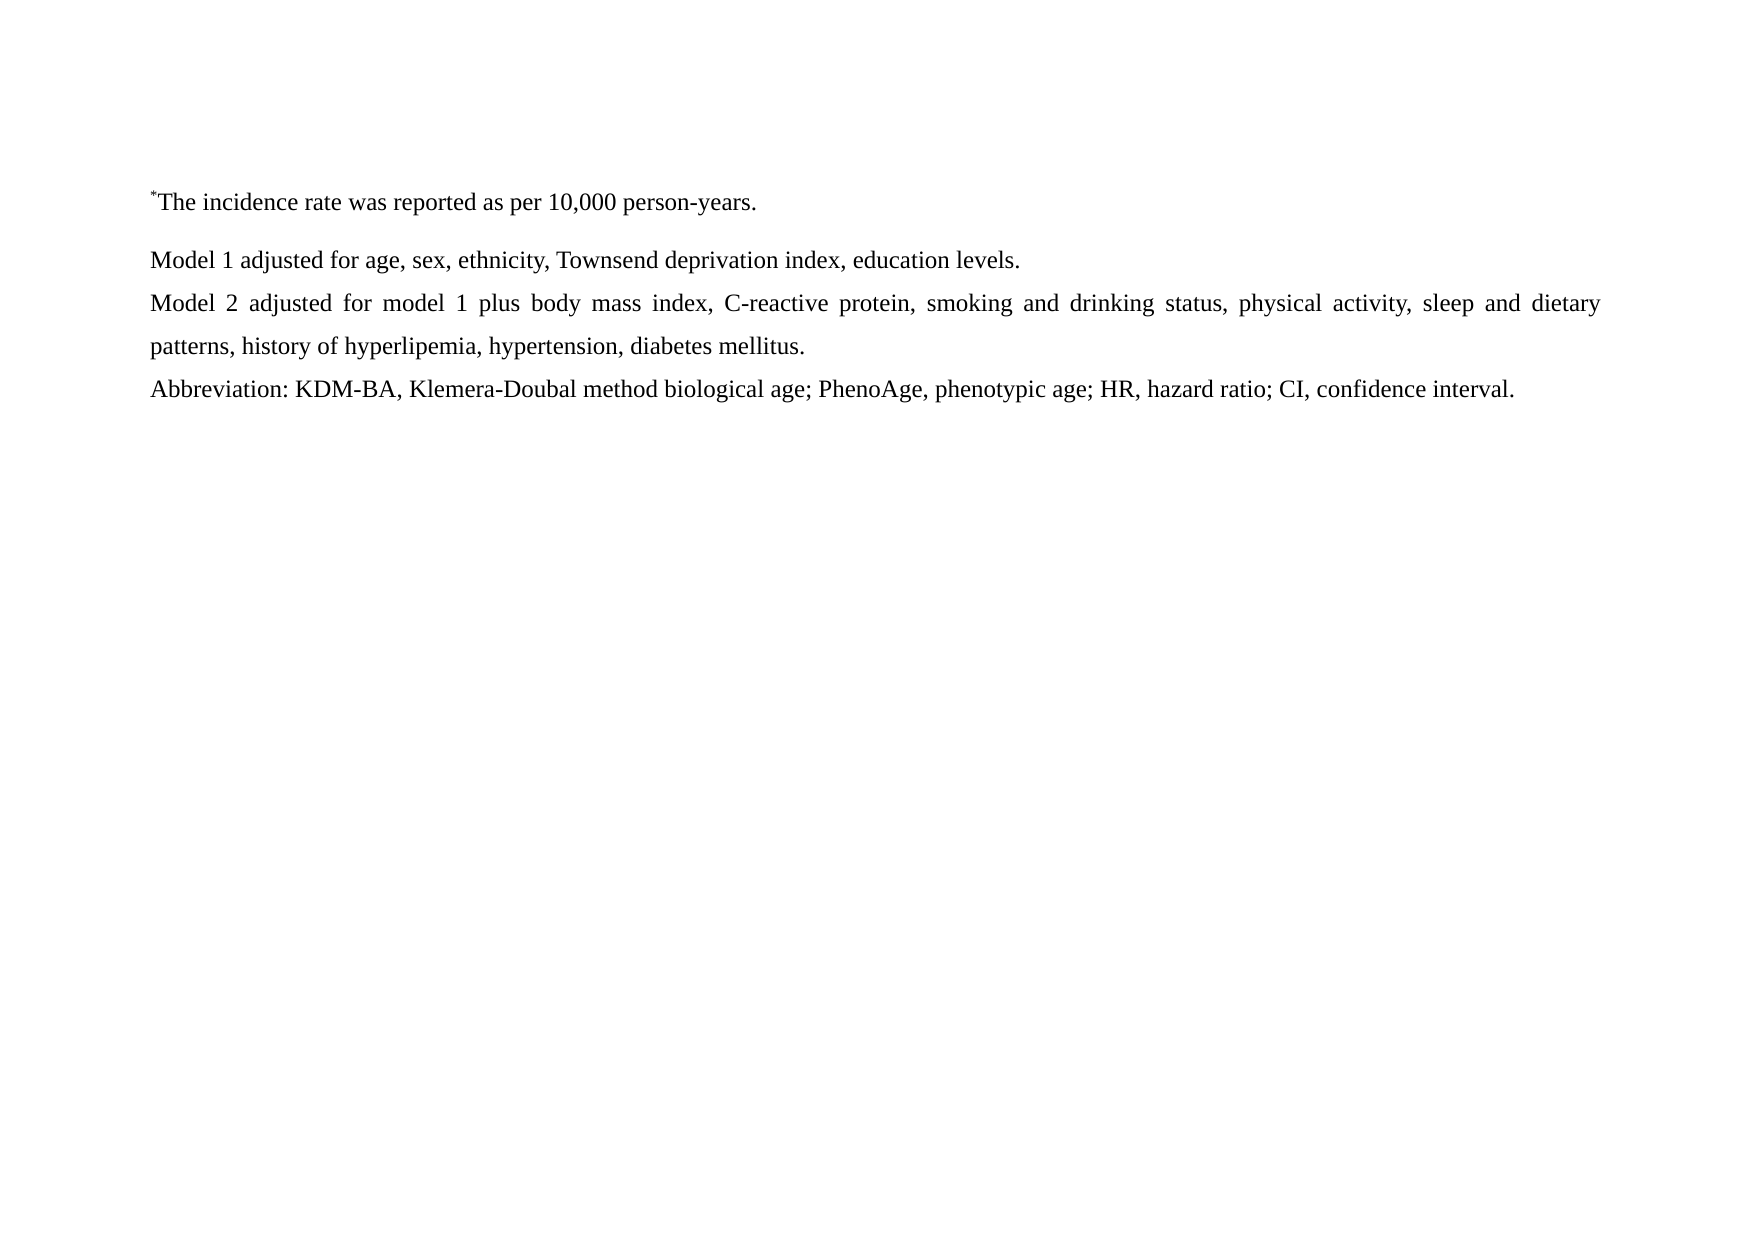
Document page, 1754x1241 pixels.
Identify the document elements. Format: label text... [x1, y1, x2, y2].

text Model 2 adjusted for model 1 plus body mass index, C-reactive protein, smoking and drinking status, physical activity, sleep and dietary patterns, history of hyperlipemia, hypertension, diabetes mellitus. [150, 288, 1604, 360]
text *The incidence rate was reported as per 10,000 person-years. [150, 187, 1604, 216]
text Model 1 adjusted for age, sex, ethnicity, Townsend deprivation index, education levels. [150, 245, 1604, 273]
text Abbreviation: KDM-BA, Klemera-Doubal method biological age; PhenoAge, phenotypic age; HR, hazard ratio; CI, confidence interval. [150, 374, 1604, 403]
